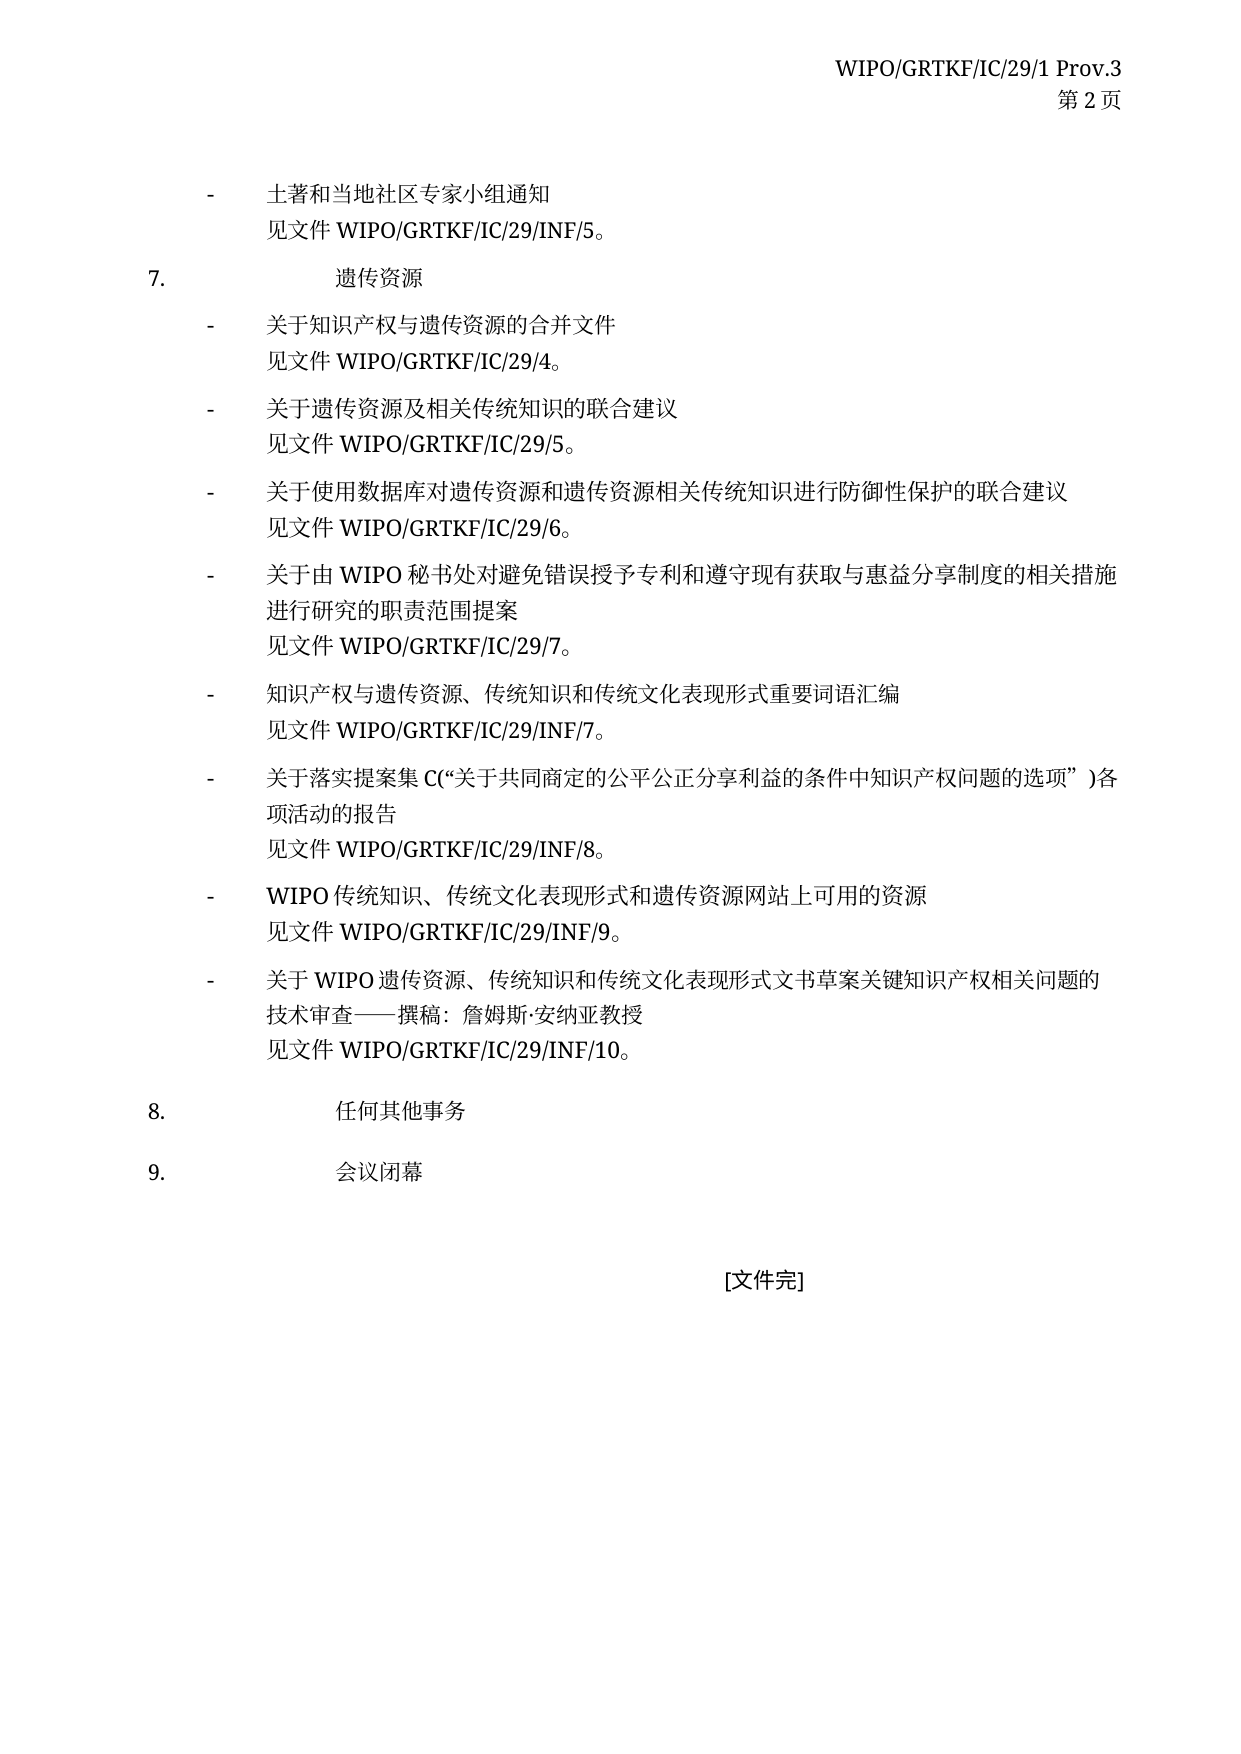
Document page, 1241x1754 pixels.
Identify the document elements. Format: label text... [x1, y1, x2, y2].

text 见文件WIPO/GRTKF/IC/29/4。 [266, 341, 1122, 376]
text 见文件WIPO/GRTKF/IC/29/INF/5。 [266, 209, 1122, 245]
text - 关于WIPO遗传资源、传统知识和传统文化表现形式文书草案关键知识产权相关问题的技术审查——撰稿：詹姆斯·安纳亚教授 [207, 959, 1122, 1030]
text 见文件WIPO/GRTKF/IC/29/5。 [266, 424, 1122, 459]
list 遗传资源 [148, 257, 1122, 293]
text [文件完] [724, 1259, 1122, 1295]
text 见文件WIPO/GRTKF/IC/29/7。 [266, 626, 1122, 662]
text - 关于使用数据库对遗传资源和遗传资源相关传统知识进行防御性保护的联合建议 [207, 472, 1122, 507]
text - 关于知识产权与遗传资源的合并文件 [207, 305, 1122, 341]
text 见文件WIPO/GRTKF/IC/29/INF/7。 [266, 709, 1122, 745]
list 会议闭幕 [148, 1151, 1122, 1187]
text - 土著和当地社区专家小组通知 [207, 174, 1122, 209]
text - 关于由WIPO秘书处对避免错误授予专利和遵守现有获取与惠益分享制度的相关措施进行研究的职责范围提案 [207, 555, 1122, 626]
text 见文件WIPO/GRTKF/IC/29/6。 [266, 507, 1122, 543]
text 见文件WIPO/GRTKF/IC/29/INF/10。 [266, 1030, 1122, 1066]
text - 关于落实提案集C(“关于共同商定的公平公正分享利益的条件中知识产权问题的选项”)各项活动的报告 [207, 757, 1122, 828]
text - 知识产权与遗传资源、传统知识和传统文化表现形式重要词语汇编 [207, 674, 1122, 709]
text - 关于遗传资源及相关传统知识的联合建议 [207, 389, 1122, 424]
text 见文件WIPO/GRTKF/IC/29/INF/9。 [266, 912, 1122, 947]
text 见文件WIPO/GRTKF/IC/29/INF/8。 [266, 828, 1122, 864]
list 任何其他事务 [148, 1091, 1122, 1126]
text - WIPO传统知识、传统文化表现形式和遗传资源网站上可用的资源 [207, 876, 1122, 912]
